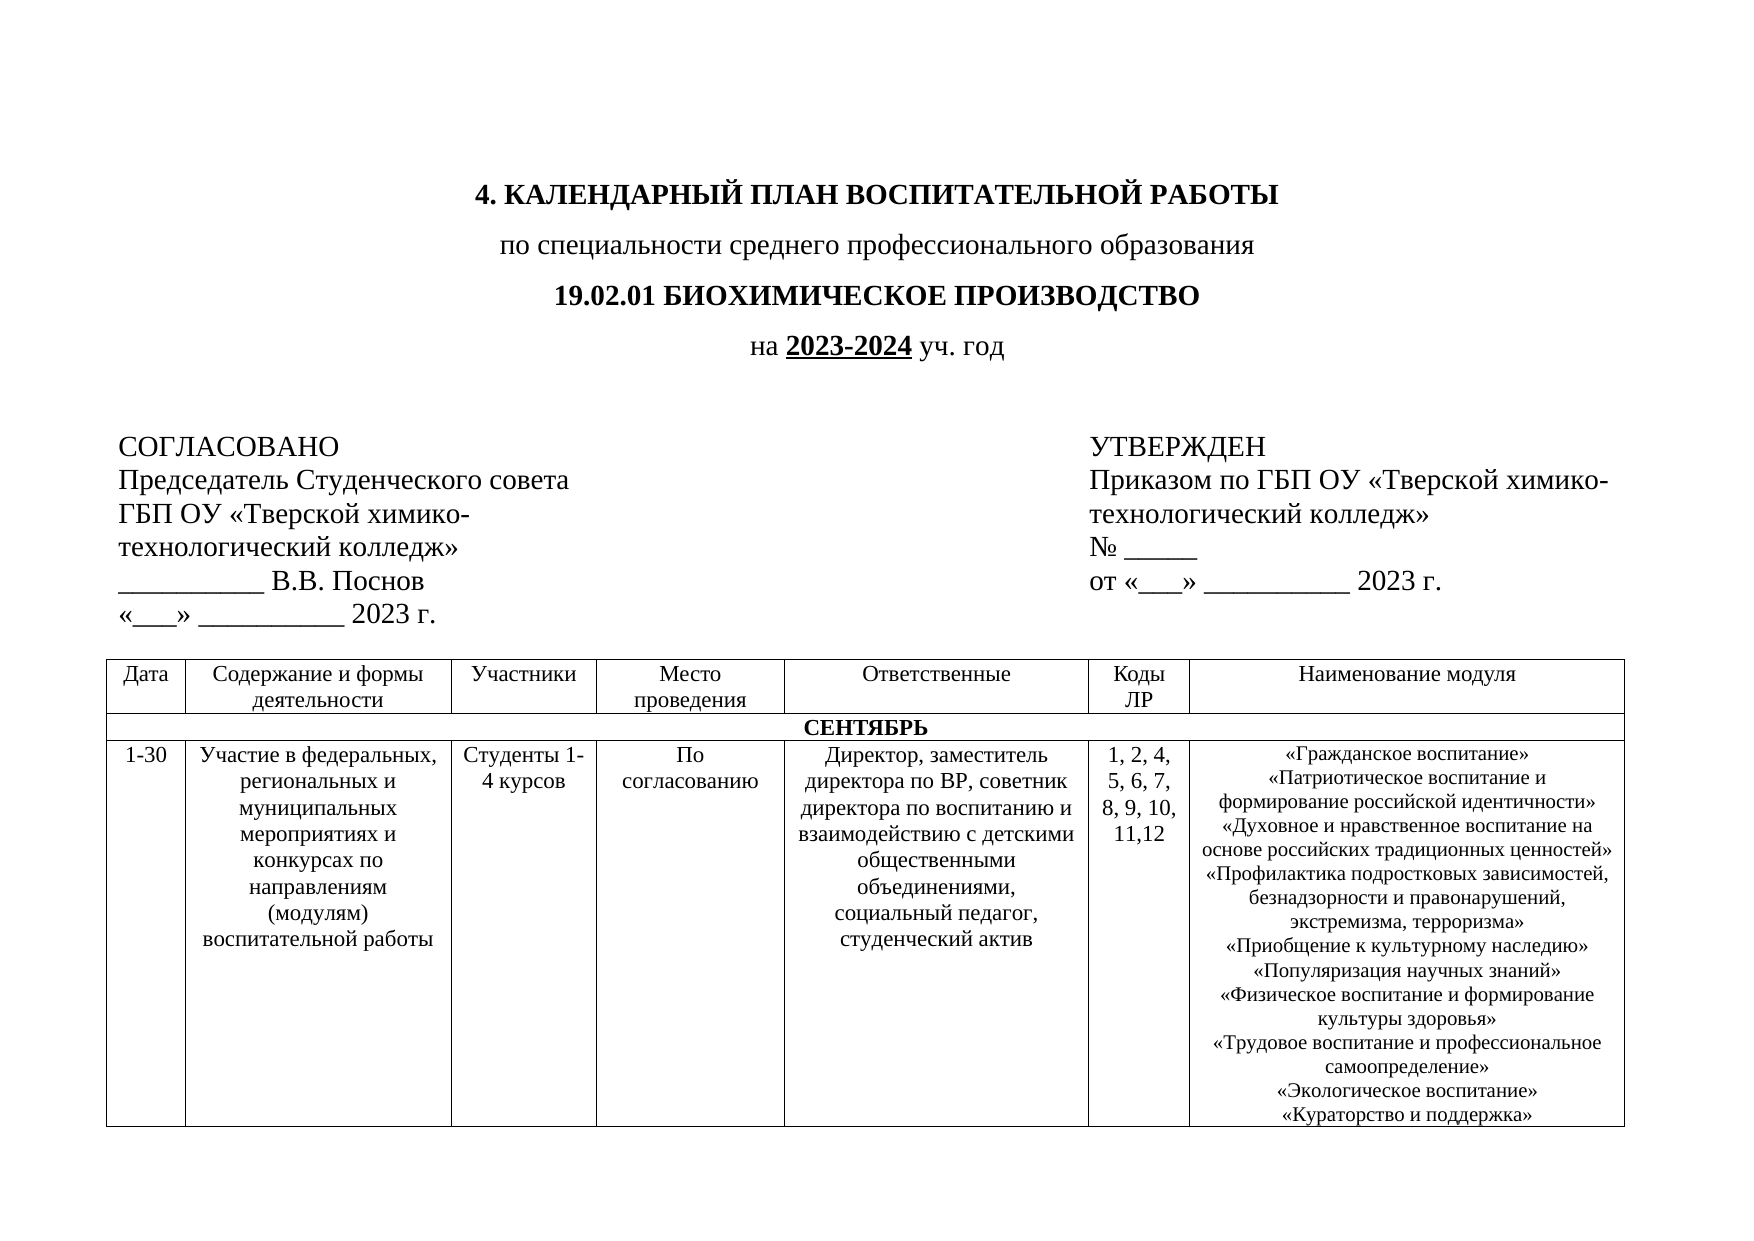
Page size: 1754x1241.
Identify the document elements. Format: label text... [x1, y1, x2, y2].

text на 2023-2024 уч. год [118, 328, 1636, 362]
text 4. КАЛЕНДАРНЫЙ ПЛАН ВОСПИТАТЕЛЬНОЙ РАБОТЫ [118, 177, 1636, 211]
table_cell СЕНТЯБРЬ [107, 714, 1624, 740]
table_cell «Гражданское воспитание» «Патриотическое воспитание и формирование российской идентичности» «Духовное и нравственное воспитание на основе российских традиционных ценностей» «Профилактика подростковых зависимостей, безнадзорности и правонарушений, экстремизма, терроризма» «Приобщение к культурному наследию» «Популяризация научных знаний» «Физическое воспитание и формирование культуры здоровья» «Трудовое воспитание и профессиональное самоопределение» «Экологическое воспитание» «Кураторство и поддержка» [1190, 741, 1624, 1126]
text по специальности среднего профессионального образования [118, 227, 1636, 261]
text 19.02.01 БИОХИМИЧЕСКОЕ ПРОИЗВОДСТВО [118, 278, 1636, 311]
table_cell По согласованию [597, 741, 784, 1126]
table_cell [785, 741, 1088, 1126]
table_cell 1-30 [107, 741, 185, 1126]
table_header Участники [452, 660, 596, 712]
table_header Содержание и формы деятельности [186, 660, 451, 712]
table_cell Участие в федеральных, региональных и муниципальных мероприятиях и конкурсах по направлениям (модулям) воспитательной работы [186, 741, 451, 1126]
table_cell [1089, 741, 1189, 1126]
table_header Место проведения [597, 660, 784, 712]
table_header Ответственные [785, 660, 1088, 712]
table_header УТВЕРЖДЕН Приказом по ГБП ОУ «Тверской химико- технологический колледж» № _____ от «___» __________ 2023 г. [1078, 429, 1647, 630]
table_header Дата [107, 660, 185, 712]
table_cell Студенты 1-4 курсов [452, 741, 596, 1126]
table_header СОГЛАСОВАНО Председатель Студенческого совета ГБП ОУ «Тверской химико- технологический колледж» __________ В.В. Поснов «___» __________ 2023 г. [107, 429, 1078, 630]
table_header Коды ЛР [1089, 660, 1189, 712]
table_header Наименование модуля [1190, 660, 1624, 712]
